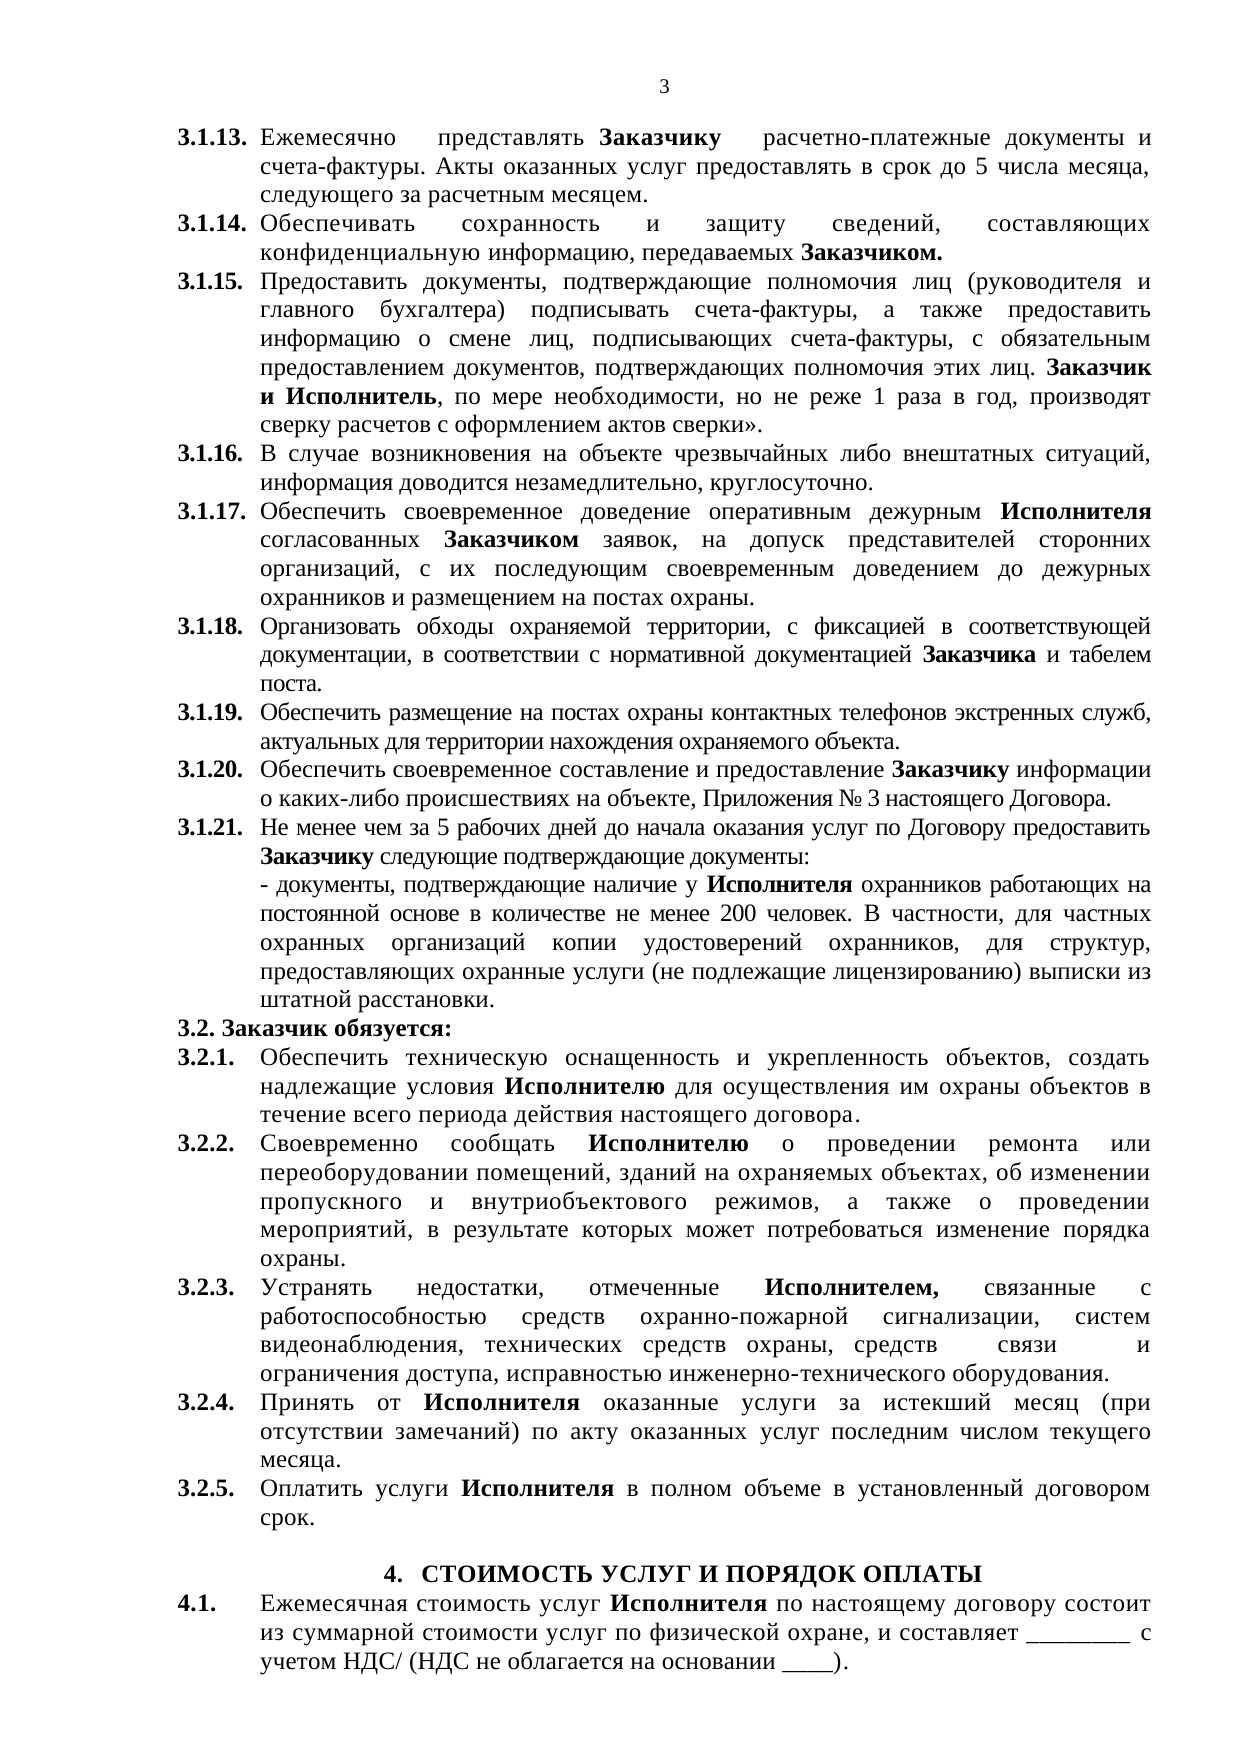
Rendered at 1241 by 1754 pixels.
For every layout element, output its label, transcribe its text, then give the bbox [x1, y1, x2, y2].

text 3.2. Заказчик обязуется: [177, 1013, 1152, 1042]
list Обеспечивать сохранность и защиту сведений, составляющих конфиденциальную информацию, передаваемых Заказчиком. [177, 208, 1152, 266]
list Обеспечить своевременное составление и предоставление Заказчику информации о каких-либо происшествиях на объекте, Приложения № 3 настоящего Договора. [177, 754, 1152, 812]
list Организовать обходы охраняемой территории, с фиксацией в соответствующей документации, в соответствии с нормативной документацией Заказчика и табелем поста. [177, 611, 1152, 697]
list Принять от Исполнителя оказанные услуги за истекший месяц (при отсутствии замечаний) по акту оказанных услуг последним числом текущего месяца. [177, 1387, 1152, 1473]
text - документы, подтверждающие наличие у Исполнителя охранников работающих на постоянной основе в количестве не менее 200 человек. В частности, для частных охранных организаций копии удостоверений охранников, для структур, предоставляющих охранные услуги (не подлежащие лицензированию) выписки из штатной расстановки. [260, 869, 1152, 1013]
list Устранять недостатки, отмеченные Исполнителем, связанные с работоспособностью средств охранно-пожарной сигнализации, систем видеонаблюдения, технических средств охраны, средств связи и ограничения доступа, исправностью инженерно-технического оборудования. [177, 1272, 1152, 1387]
list Обеспечить техническую оснащенность и укрепленность объектов, создать надлежащие условия Исполнителю для осуществления им охраны объектов в течение всего периода действия настоящего договора. [177, 1042, 1152, 1128]
list Предоставить документы, подтверждающие полномочия лиц (руководителя и главного бухгалтера) подписывать счета-фактуры, а также предоставить информацию о смене лиц, подписывающих счета-фактуры, с обязательным предоставлением документов, подтверждающих полномочия этих лиц. Заказчик и Исполнитель, по мере необходимости, но не реже 1 раза в год, производят сверку расчетов с оформлением актов сверки». [177, 266, 1152, 438]
list Своевременно сообщать Исполнителю о проведении ремонта или переоборудовании помещений, зданий на охраняемых объектах, об изменении пропускного и внутриобъектового режимов, а также о проведении мероприятий, в результате которых может потребоваться изменение порядка охраны. [177, 1128, 1152, 1272]
list Ежемесячно представлять Заказчику расчетно-платежные документы и счета-фактуры. Акты оказанных услуг предоставлять в срок до 5 числа месяца, следующего за расчетным месяцем. [177, 122, 1152, 208]
list Оплатить услуги Исполнителя в полном объеме в установленный договором срок. [177, 1473, 1152, 1531]
list Не менее чем за 5 рабочих дней до начала оказания услуг по Договору предоставить Заказчику следующие подтверждающие документы: [177, 812, 1152, 869]
list Обеспечить своевременное доведение оперативным дежурным Исполнителя согласованных Заказчиком заявок, на допуск представителей сторонних организаций, с их последующим своевременным доведением до дежурных охранников и размещением на постах охраны. [177, 496, 1152, 611]
list Обеспечить размещение на постах охраны контактных телефонов экстренных служб, актуальных для территории нахождения охраняемого объекта. [177, 697, 1152, 754]
list В случае возникновения на объекте чрезвычайных либо внештатных ситуаций, информация доводится незамедлительно, круглосуточно. [177, 438, 1152, 496]
list СТОИМОСТЬ УСЛУГ И ПОРЯДОК ОПЛАТЫ [215, 1559, 1152, 1588]
list Ежемесячная стоимость услуг Исполнителя по настоящему договору состоит из суммарной стоимости услуг по физической охране, и составляет ________ с учетом НДС/ (НДС не облагается на основании ____). [177, 1588, 1152, 1674]
